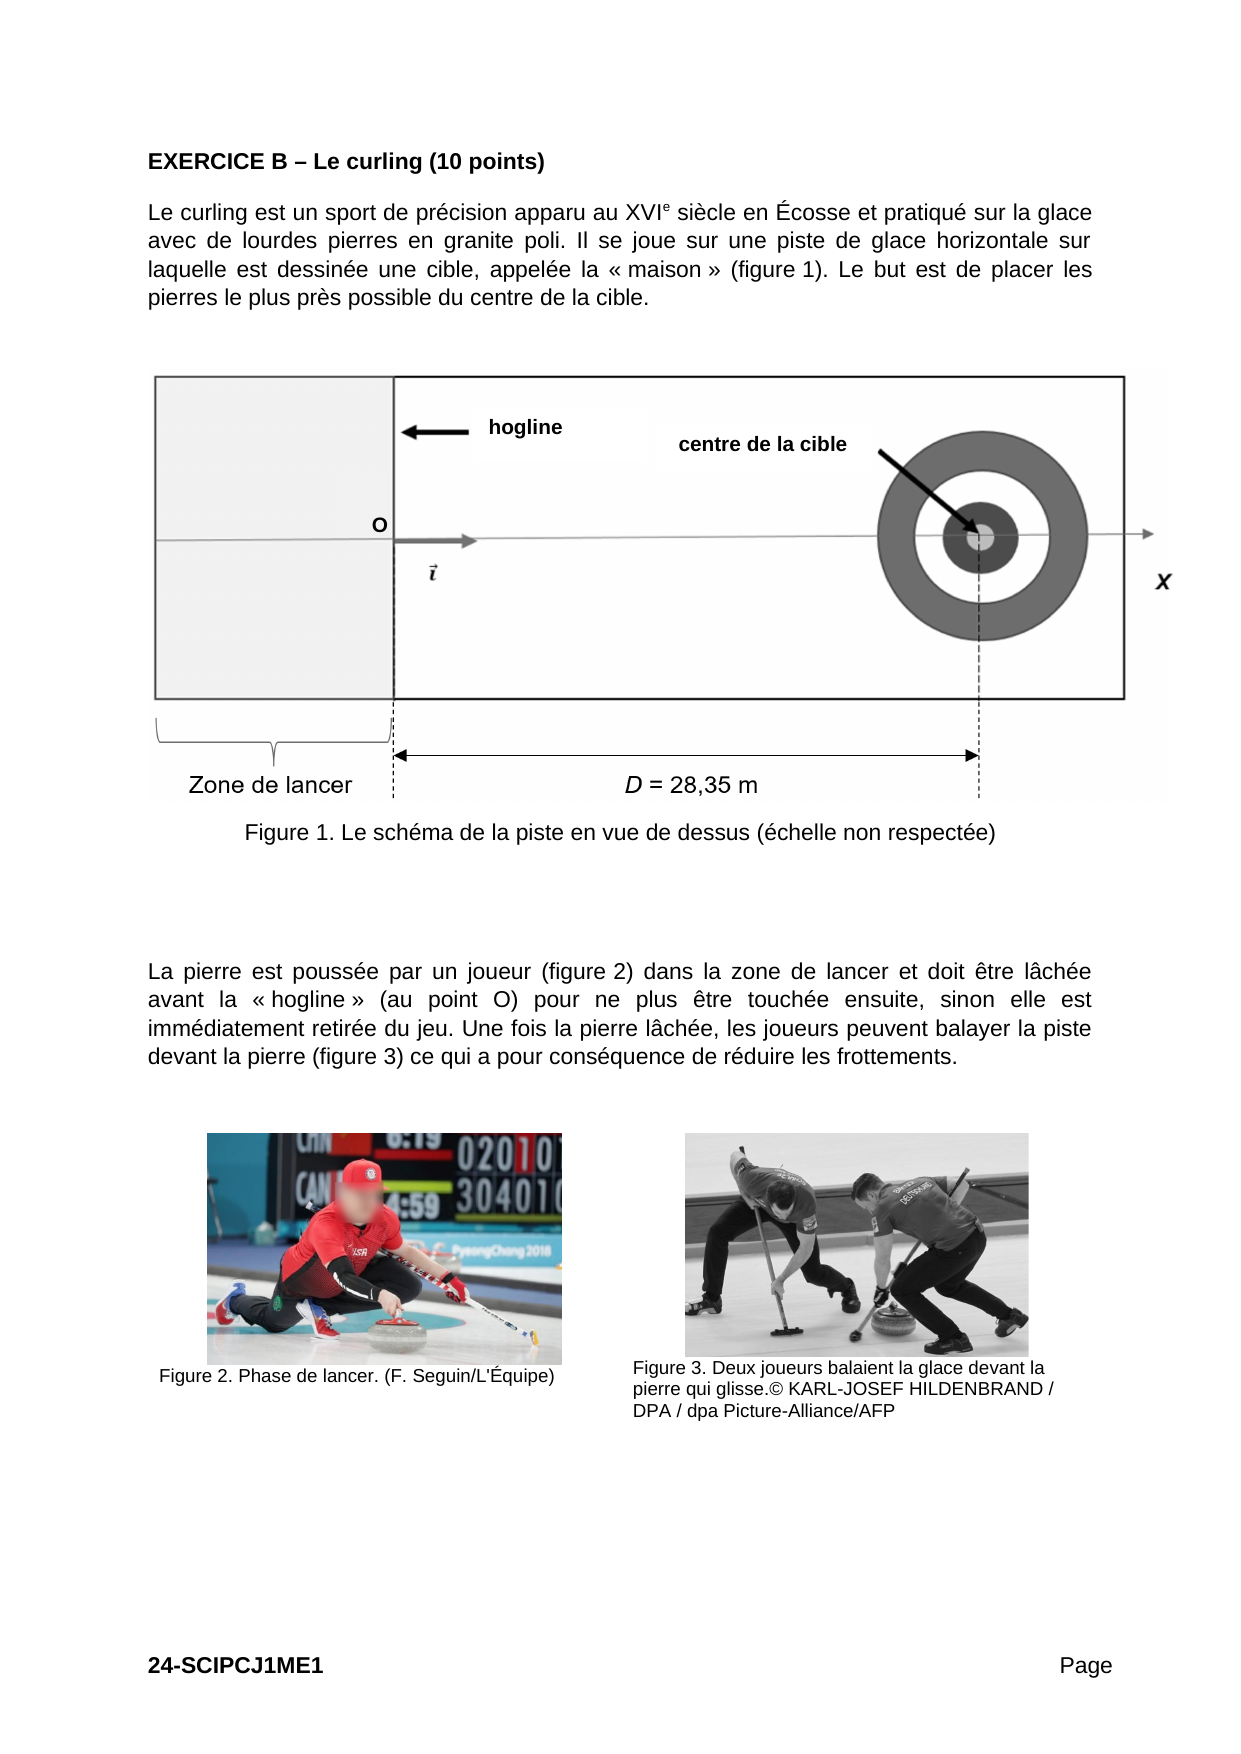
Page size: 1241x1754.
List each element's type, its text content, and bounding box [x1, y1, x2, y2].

text EXERCICE B – Le curling (10 points) [148, 148, 1093, 174]
text La pierre est poussée par un joueur (figure 2) dans la zone de lancer et doit être lâchée avant la « hogline » (au point O) pour ne plus être touchée ensuite, sinon elle est immédiatement retirée du jeu. Une fois la pierre lâchée, les joueurs peuvent balayer la piste devant la pierre (figure 3) ce qui a pour conséquence de réduire les frottements. [148, 958, 1093, 1069]
text Figure 1. Le schéma de la piste en vue de dessus (échelle non respectée) [148, 819, 1093, 845]
table_header Figure 2. Phase de lancer. (F. Seguin/L'Équipe) [148, 1133, 621, 1421]
text Le curling est un sport de précision apparu au XVIe siècle en Écosse et pratiqué sur la glace avec de lourdes pierres en granite poli. Il se joue sur une piste de glace horizontale sur laquelle est dessinée une cible, appelée la « maison » (figure 1). Le but est de placer les pierres le plus près possible du centre de la cible. [148, 199, 1093, 310]
picture [207, 1133, 562, 1365]
table_header Figure 3. Deux joueurs balaient la glace devant la pierre qui glisse.© KARL-JOSEF HILDENBRAND / DPA / dpa Picture-Alliance/AFP [621, 1133, 1093, 1421]
